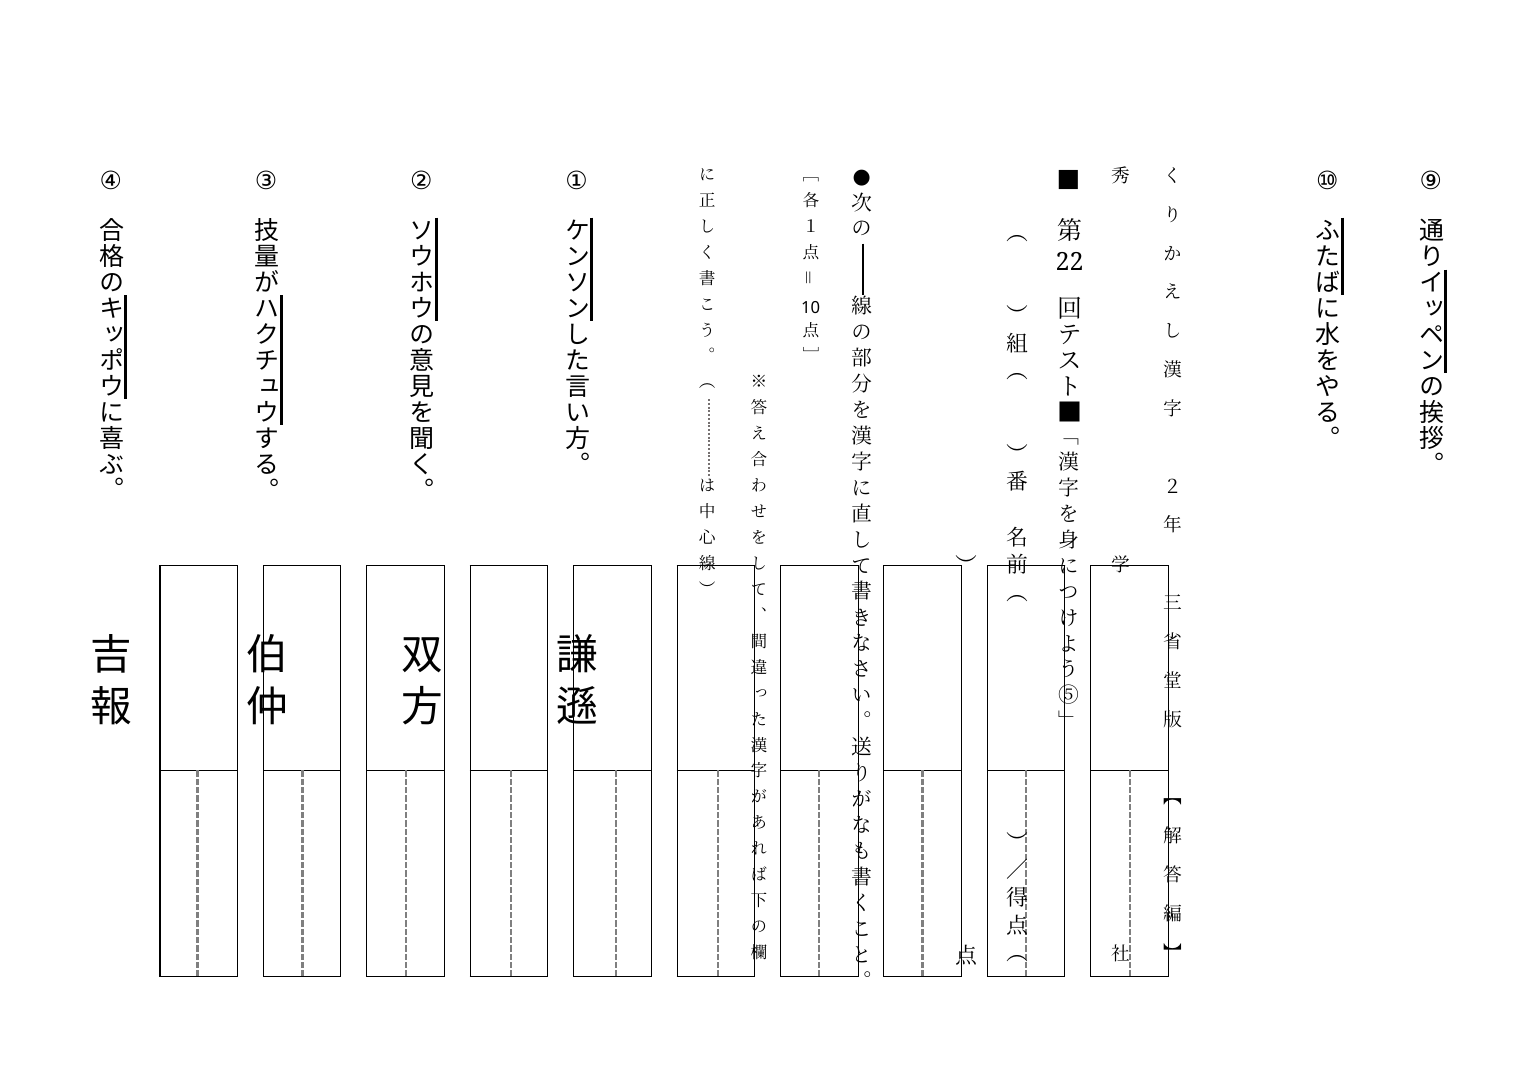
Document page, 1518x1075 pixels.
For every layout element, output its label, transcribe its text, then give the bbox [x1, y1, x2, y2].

text ③技量がハクチュウする。 伯仲 [215, 166, 319, 969]
text ■第22回テスト■「漢字を身につけよう⑤」 [1043, 166, 1095, 969]
text ②ソウホウの意見を聞く。 双方 [371, 166, 474, 969]
text くりかえし漢字 ２年 三省堂版 【解答編】 秀学社 [1095, 166, 1199, 969]
text ④合格のキッポウに喜ぶ。 吉報 [60, 166, 163, 969]
text ⑨通りイッペンの挨拶。 [1406, 166, 1458, 969]
text ⑩ふたばに水をやる。 [1302, 166, 1354, 969]
text ①ケンソンした言い方。 謙遜 [526, 166, 629, 969]
text ●次の 線の部分を漢字に直して書きなさい。送りがなも書くこと。［各１点＝10点］ [785, 166, 888, 969]
text （ ）組（ ）番 名前（ ）／得点（ ）点 [940, 166, 1043, 969]
text ※答え合わせをして、間違った漢字があれば下の欄に正しく書こう。（ は中心線） [681, 166, 785, 969]
